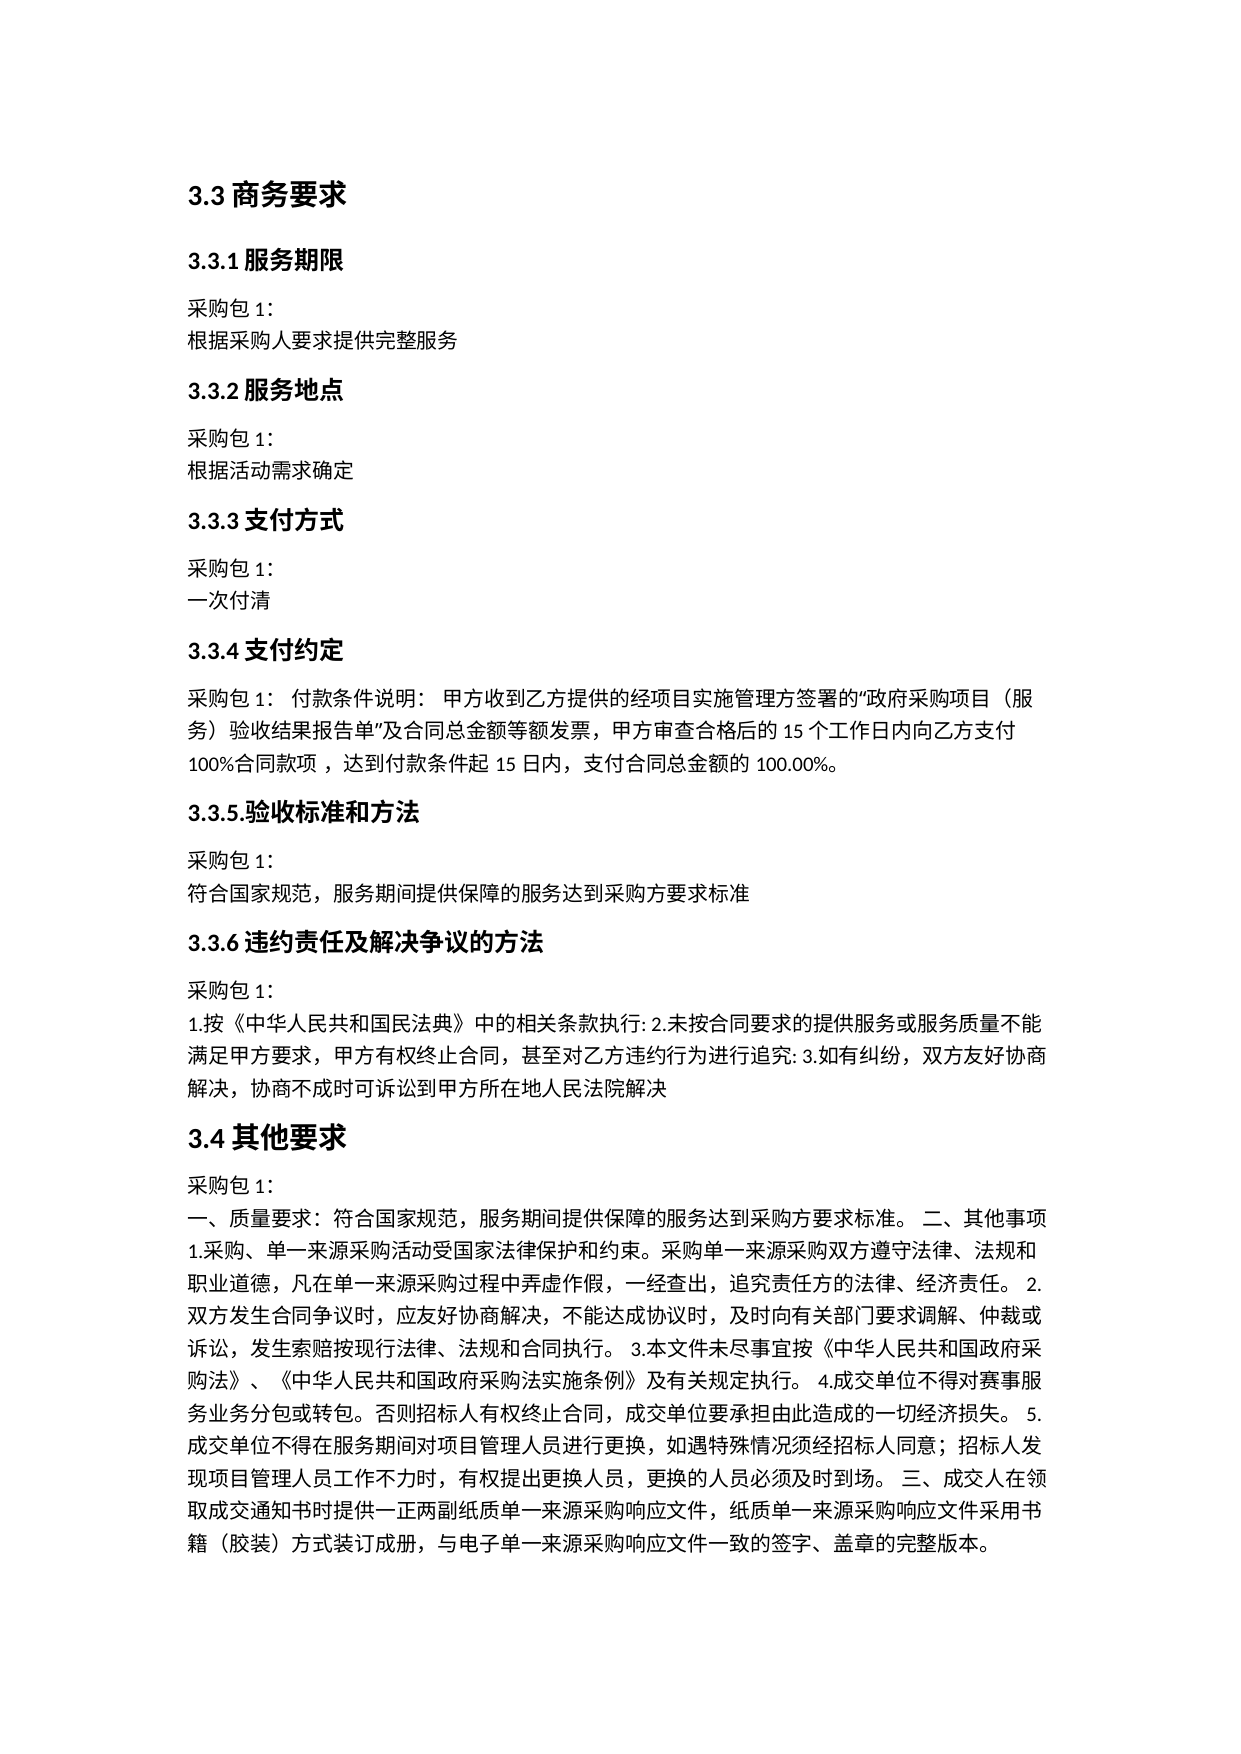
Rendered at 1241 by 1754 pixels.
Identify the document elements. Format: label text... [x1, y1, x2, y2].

text 1.按《中华人民共和国民法典》中的相关条款执行: 2.未按合同要求的提供服务或服务质量不能满足甲方要求，甲方有权终止合同，甚至对乙方违约行为进行追究: 3.如有纠纷，双方友好协商解决，协商不成时可诉讼到甲方所在地人民法院解决 [187, 1007, 1053, 1104]
text 根据活动需求确定 [187, 454, 1053, 487]
text 符合国家规范，服务期间提供保障的服务达到采购方要求标准 [187, 877, 1053, 909]
text 采购包1： [187, 552, 1053, 584]
text 3.3.1服务期限 [187, 227, 1053, 292]
text 采购包1： [187, 974, 1053, 1007]
text 采购包1： [187, 292, 1053, 324]
text 3.3.5.验收标准和方法 [187, 779, 1053, 844]
text 根据采购人要求提供完整服务 [187, 324, 1053, 357]
text 一、质量要求：符合国家规范，服务期间提供保障的服务达到采购方要求标准。 二、其他事项 1.采购、单一来源采购活动受国家法律保护和约束。采购单一来源采购双方遵守法律、法规和职业道德，凡在单一来源采购过程中弄虚作假，一经查出，追究责任方的法律、经济责任。 2.双方发生合同争议时，应友好协商解决，不能达成协议时，及时向有关部门要求调解、仲裁或诉讼，发生索赔按现行法律、法规和合同执行。 3.本文件未尽事宜按《中华人民共和国政府采购法》、《中华人民共和国政府采购法实施条例》及有关规定执行。 4.成交单位不得对赛事服务业务分包或转包。否则招标人有权终止合同，成交单位要承担由此造成的一切经济损失。 5.成交单位不得在服务期间对项目管理人员进行更换，如遇特殊情况须经招标人同意；招标人发现项目管理人员工作不力时，有权提出更换人员，更换的人员必须及时到场。 三、成交人在领取成交通知书时提供一正两副纸质单一来源采购响应文件，纸质单一来源采购响应文件采用书籍（胶装）方式装订成册，与电子单一来源采购响应文件一致的签字、盖章的完整版本。 [187, 1202, 1053, 1559]
text 采购包1： [187, 844, 1053, 877]
text 采购包1： [187, 422, 1053, 454]
text 一次付清 [187, 584, 1053, 617]
text 3.3.2服务地点 [187, 357, 1053, 422]
text 3.3.4支付约定 [187, 617, 1053, 682]
text 采购包1： 付款条件说明： 甲方收到乙方提供的经项目实施管理方签署的“政府采购项目（服务）验收结果报告单”及合同总金额等额发票，甲方审查合格后的15个工作日内向乙方支付100%合同款项 ，达到付款条件起 15 日内，支付合同总金额的 100.00%。 [187, 682, 1053, 779]
text 3.4其他要求 [187, 1104, 1053, 1169]
text 采购包1： [187, 1169, 1053, 1202]
text 3.3商务要求 [187, 162, 1053, 227]
text 3.3.6违约责任及解决争议的方法 [187, 909, 1053, 974]
text 3.3.3支付方式 [187, 487, 1053, 552]
